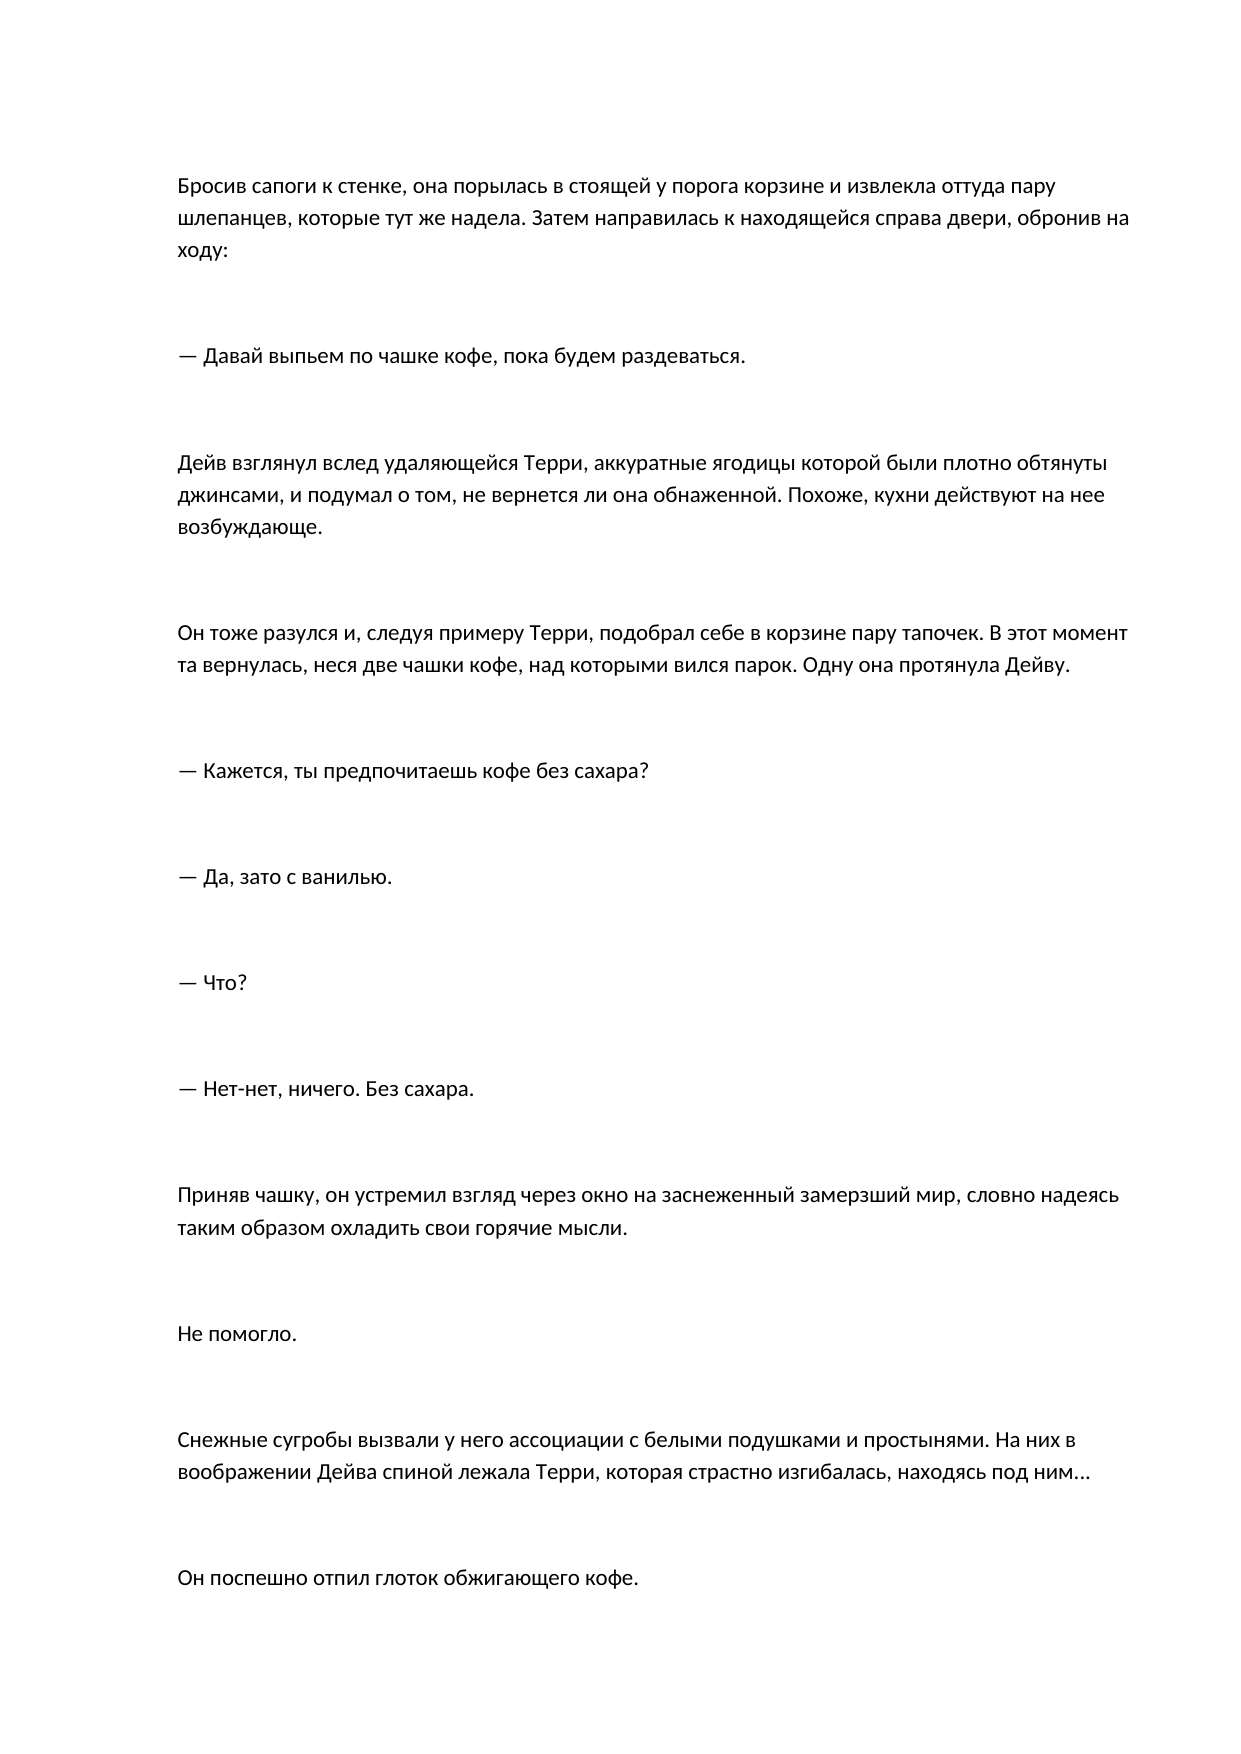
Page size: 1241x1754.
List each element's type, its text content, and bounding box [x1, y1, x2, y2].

text Он поспешно отпил глоток обжигающего кофе. [177, 1563, 1152, 1591]
text Не помогло. [177, 1319, 1152, 1347]
text — Нет-нет, ничего. Без сахара. [177, 1074, 1152, 1102]
text Приняв чашку, он устремил взгляд через окно на заснеженный замерзший мир, словно надеясь таким образом охладить свои горячие мысли. [177, 1180, 1152, 1241]
text — Что? [177, 968, 1152, 996]
text Дейв взглянул вслед удаляющейся Терри, аккуратные ягодицы которой были плотно обтянуты джинсами, и подумал о том, не вернется ли она обнаженной. Похоже, кухни действуют на нее возбуждающе. [177, 448, 1152, 540]
text — Да, зато с ванилью. [177, 862, 1152, 890]
text Снежные сугробы вызвали у него ассоциации с белыми подушками и простынями. На них в воображении Дейва спиной лежала Терри, которая страстно изгибалась, находясь под ним... [177, 1425, 1152, 1485]
text Он тоже разулся и, следуя примеру Терри, подобрал себе в корзине пару тапочек. В этот момент та вернулась, неся две чашки кофе, над которыми вился парок. Одну она протянула Дейву. [177, 618, 1152, 678]
text — Давай выпьем по чашке кофе, пока будем раздеваться. [177, 342, 1152, 369]
text — Кажется, ты предпочитаешь кофе без сахара? [177, 756, 1152, 784]
text Бросив сапоги к стенке, она порылась в стоящей у порога корзине и извлекла оттуда пару шлепанцев, которые тут же надела. Затем направилась к находящейся справа двери, обронив на ходу: [177, 171, 1152, 263]
